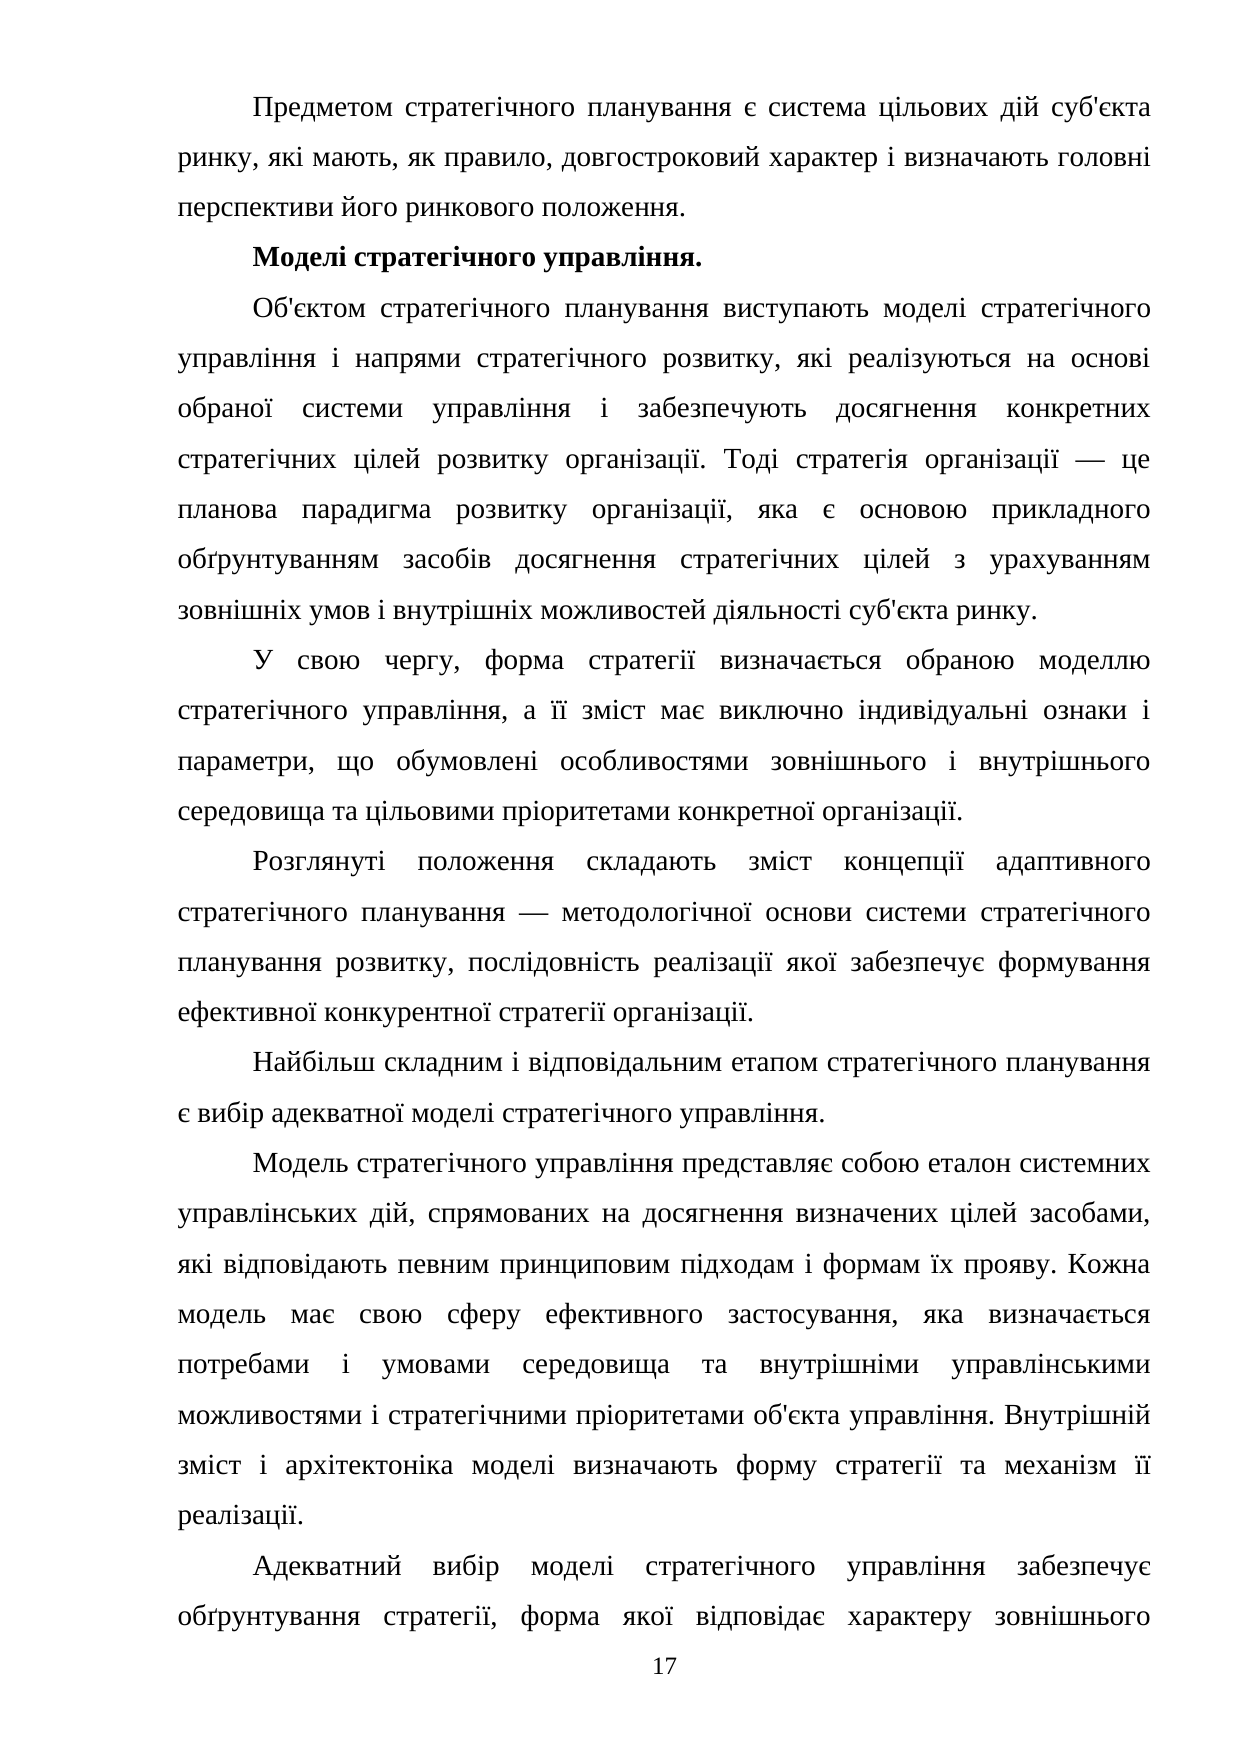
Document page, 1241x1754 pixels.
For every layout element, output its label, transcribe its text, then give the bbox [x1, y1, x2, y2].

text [177, 1548, 1152, 1632]
text Моделі стратегічного управління. [177, 239, 1152, 273]
text Модель стратегічного управління представляє собою еталон системних управлінських дій, спрямованих на досягнення визначених цілей засобами, які відповідають певним принциповим підходам і формам їх прояву. Кожна модель має свою сферу ефективного застосування, яка визначається потребами і умовами середовища та внутрішніми управлінськими можливостями і стратегічними пріоритетами об'єкта управління. Внутрішній зміст і архітектоніка моделі визначають форму стратегії та механізм її реалізації. [177, 1145, 1152, 1531]
text Предметом стратегічного планування є система цільових дій суб'єкта ринку, які мають, як правило, довгостроковий характер і визначають головні перспективи його ринкового положення. [177, 89, 1152, 223]
text Розглянуті положення складають зміст концепції адаптивного стратегічного планування — методологічної основи системи стратегічного планування розвитку, послідовність реалізації якої забезпечує формування ефективної конкурентної стратегії організації. [177, 843, 1152, 1028]
text Найбільш складним і відповідальним етапом стратегічного планування є вибір адекватної моделі стратегічного управління. [177, 1044, 1152, 1128]
text У свою чергу, форма стратегії визначається обраною моделлю стратегічного управління, а її зміст має виключно індивідуальні ознаки і параметри, що обумовлені особливостями зовнішнього і внутрішнього середовища та цільовими пріоритетами конкретної організації. [177, 642, 1152, 827]
text Об'єктом стратегічного планування виступають моделі стратегічного управління і напрями стратегічного розвитку, які реалізуються на основі обраної системи управління і забезпечують досягнення конкретних стратегічних цілей розвитку організації. Тоді стратегія організації — це планова парадигма розвитку організації, яка є основою прикладного обґрунтуванням засобів досягнення стратегічних цілей з урахуванням зовнішніх умов і внутрішніх можливостей діяльності суб'єкта ринку. [177, 290, 1152, 625]
